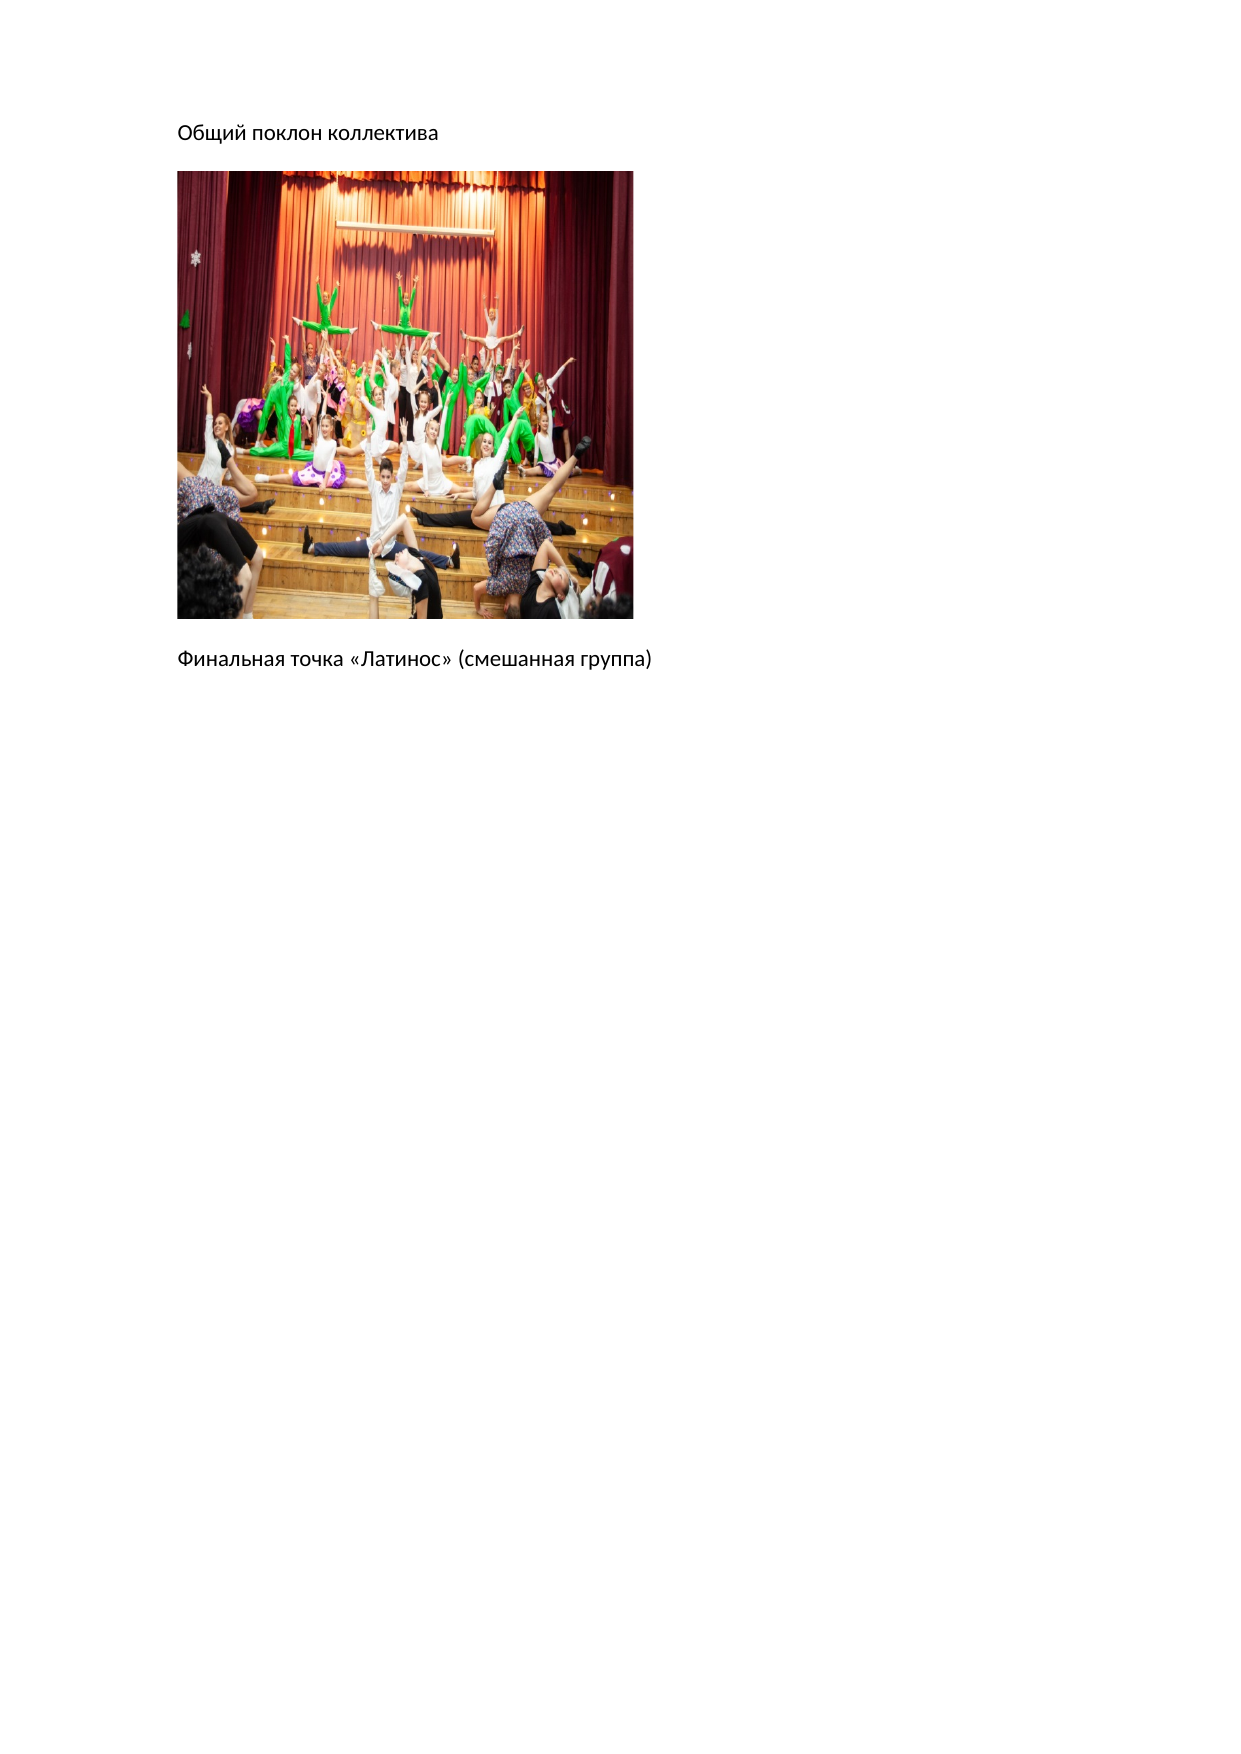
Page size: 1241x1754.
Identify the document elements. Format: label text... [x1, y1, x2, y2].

picture [177, 171, 634, 619]
text Финальная точка «Латинос» (смешанная группа) [177, 644, 1152, 672]
text Общий поклон коллектива [177, 118, 1152, 146]
